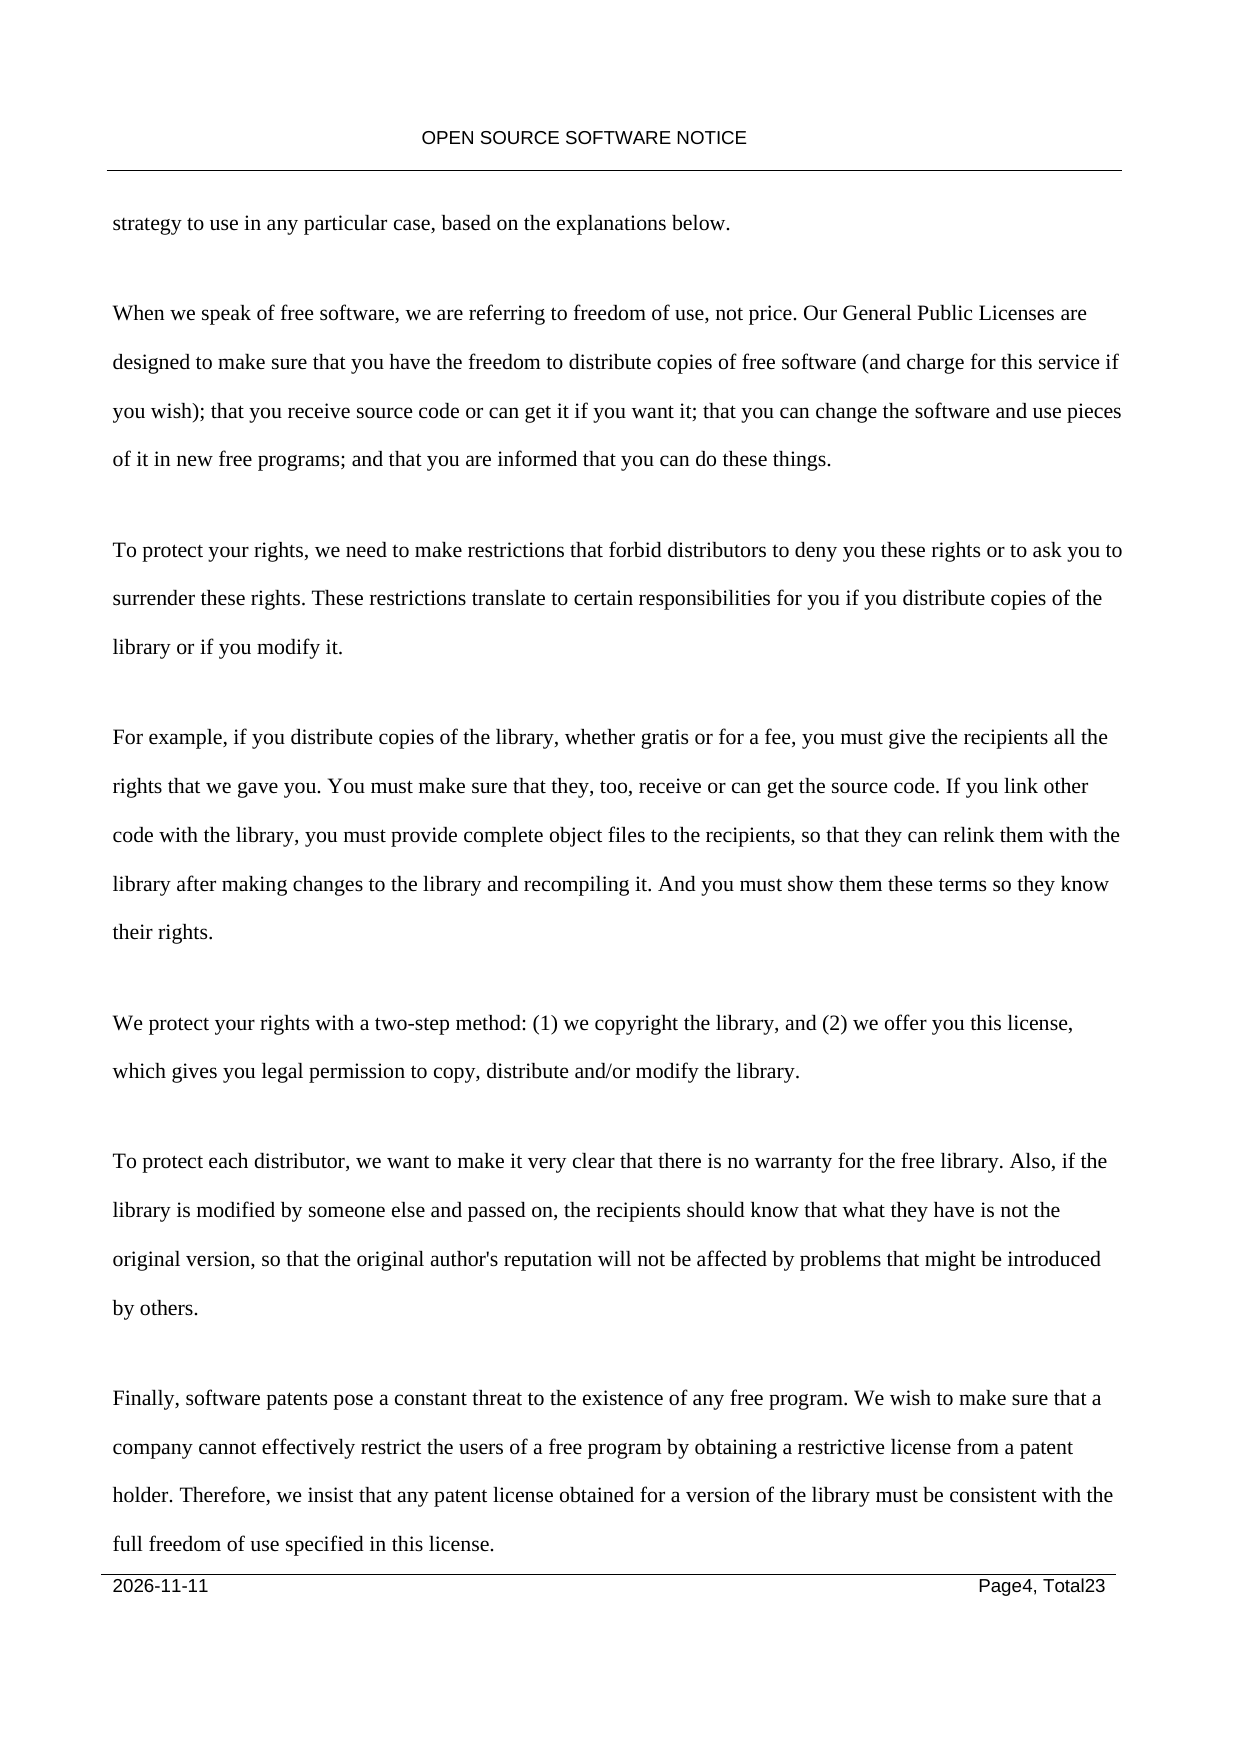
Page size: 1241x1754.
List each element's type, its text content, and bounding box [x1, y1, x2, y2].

text We protect your rights with a two-step method: (1) we copyright the library, and (2) we offer you this license, which gives you legal permission to copy, distribute and/or modify the library. [112, 1006, 1128, 1087]
text Finally, software patents pose a constant threat to the existence of any free program. We wish to make sure that a company cannot effectively restrict the users of a free program by obtaining a restrictive license from a patent holder. Therefore, we insist that any patent license obtained for a version of the library must be consistent with the full freedom of use specified in this license. [112, 1381, 1128, 1560]
text To protect your rights, we need to make restrictions that forbid distributors to deny you these rights or to ask you to surrender these rights. These restrictions translate to certain responsibilities for you if you distribute copies of the library or if you modify it. [112, 533, 1128, 663]
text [112, 206, 1128, 239]
text To protect each distributor, we want to make it very clear that there is no warranty for the free library. Also, if the library is modified by someone else and passed on, the recipients should know that what they have is not the original version, so that the original author's reputation will not be affected by problems that might be introduced by others. [112, 1145, 1128, 1324]
text For example, if you distribute copies of the library, whether gratis or for a fee, you must give the recipients all the rights that we gave you. You must make sure that they, too, receive or can get the source code. If you link other code with the library, you must provide complete object files to the recipients, so that they can relink them with the library after making changes to the library and recompiling it. And you must show them these terms so they know their rights. [112, 721, 1128, 948]
text When we speak of free software, we are referring to freedom of use, not price. Our General Public Licenses are designed to make sure that you have the freedom to distribute copies of free software (and charge for this service if you wish); that you receive source code or can get it if you want it; that you can change the software and use pieces of it in new free programs; and that you are informed that you can do these things. [112, 297, 1128, 475]
